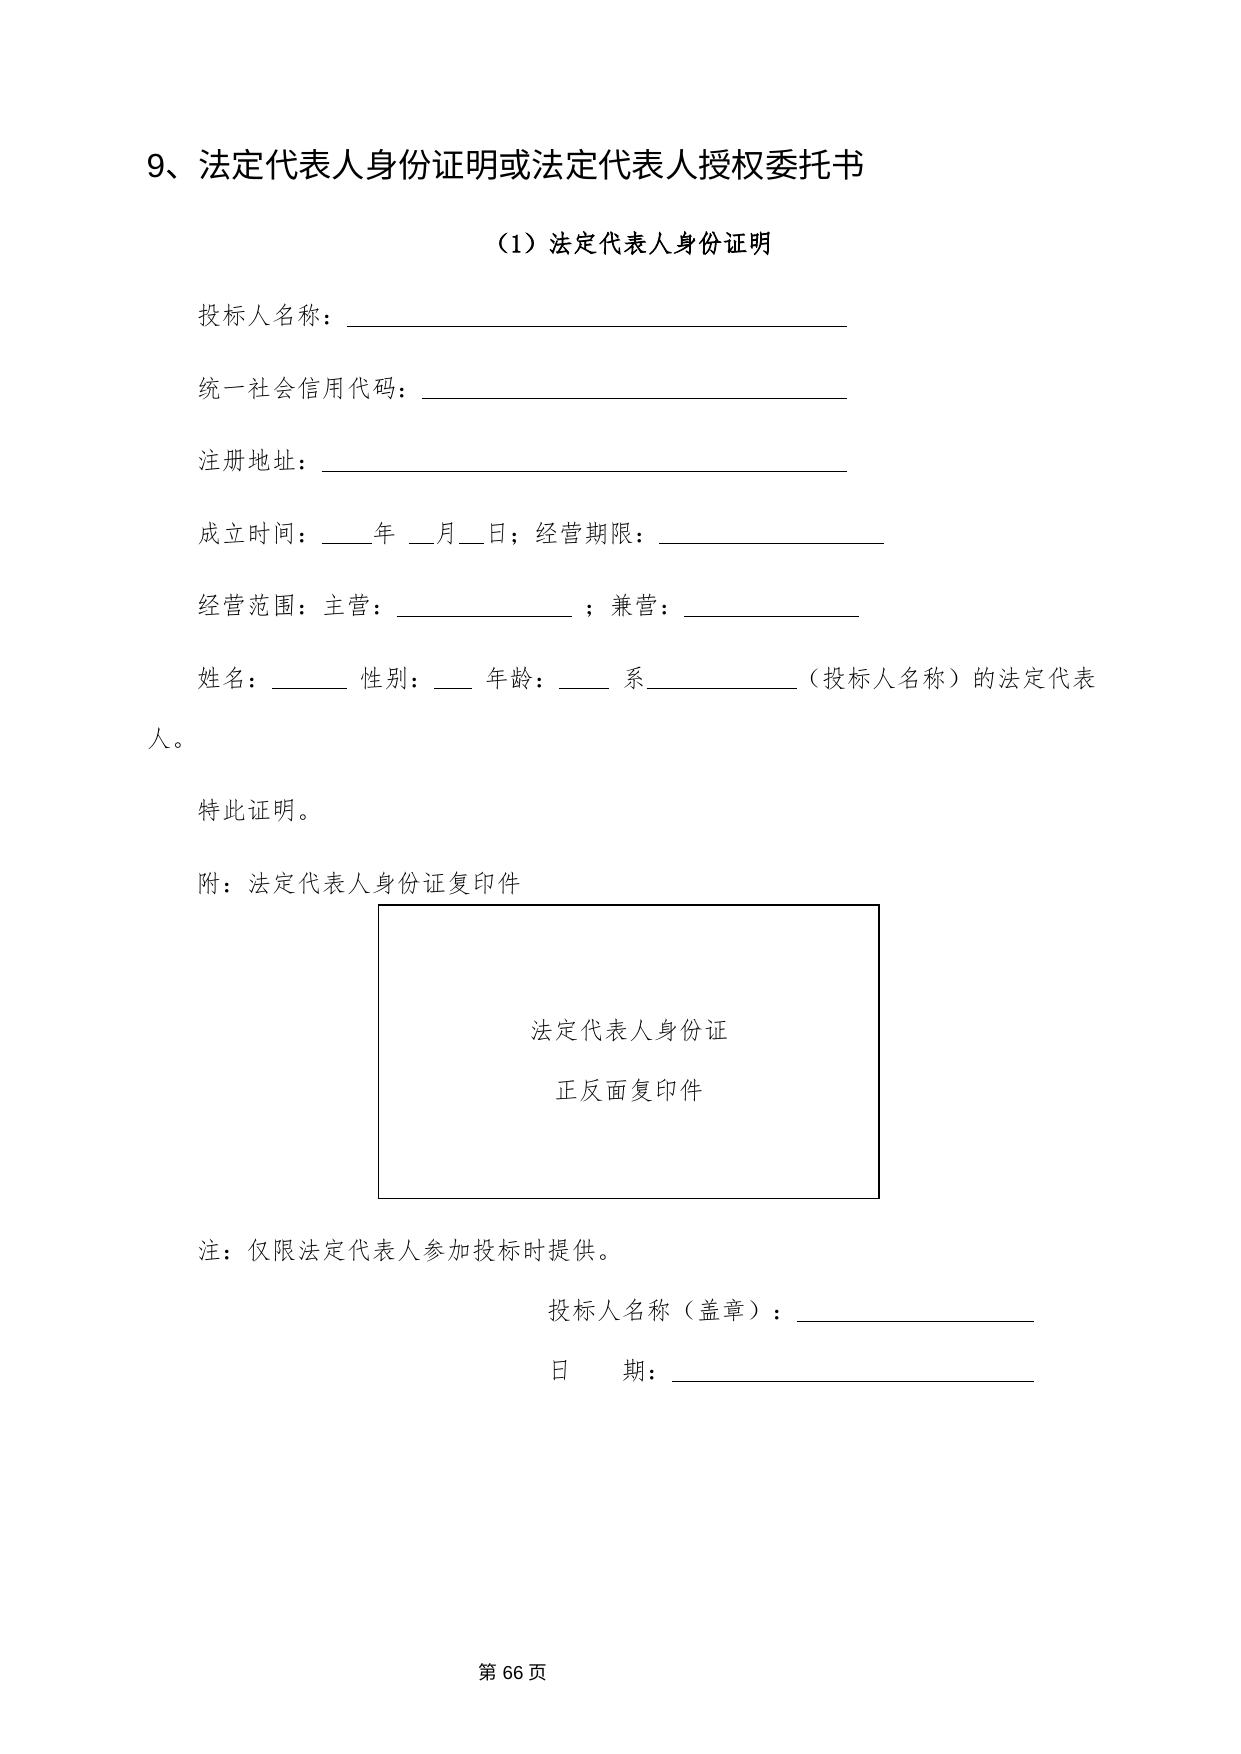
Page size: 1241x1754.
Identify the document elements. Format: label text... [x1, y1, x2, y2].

text 注册地址： [146, 422, 1111, 482]
text 投标人名称（盖章）： [146, 1272, 1111, 1332]
text （1）法定代表人身份证明 [146, 204, 1111, 264]
text 统一社会信用代码： [146, 349, 1111, 409]
table_header 法定代表人身份证 正反面复印件 [379, 906, 878, 1198]
text 姓名： 性别： 年龄： 系 （投标人名称）的法定代表人。 [146, 639, 1111, 759]
text 成立时间： 年 月 日；经营期限： [146, 494, 1111, 554]
text 附：法定代表人身份证复印件 [146, 844, 1111, 904]
text 注：仅限法定代表人参加投标时提供。 [146, 1212, 1111, 1272]
text 投标人名称： [146, 277, 1111, 337]
text 9、法定代表人身份证明或法定代表人授权委托书 [146, 146, 1111, 185]
text 日 期： [146, 1332, 1111, 1392]
text 经营范围：主营： ；兼营： [146, 567, 1111, 627]
text 特此证明。 [146, 772, 1111, 832]
